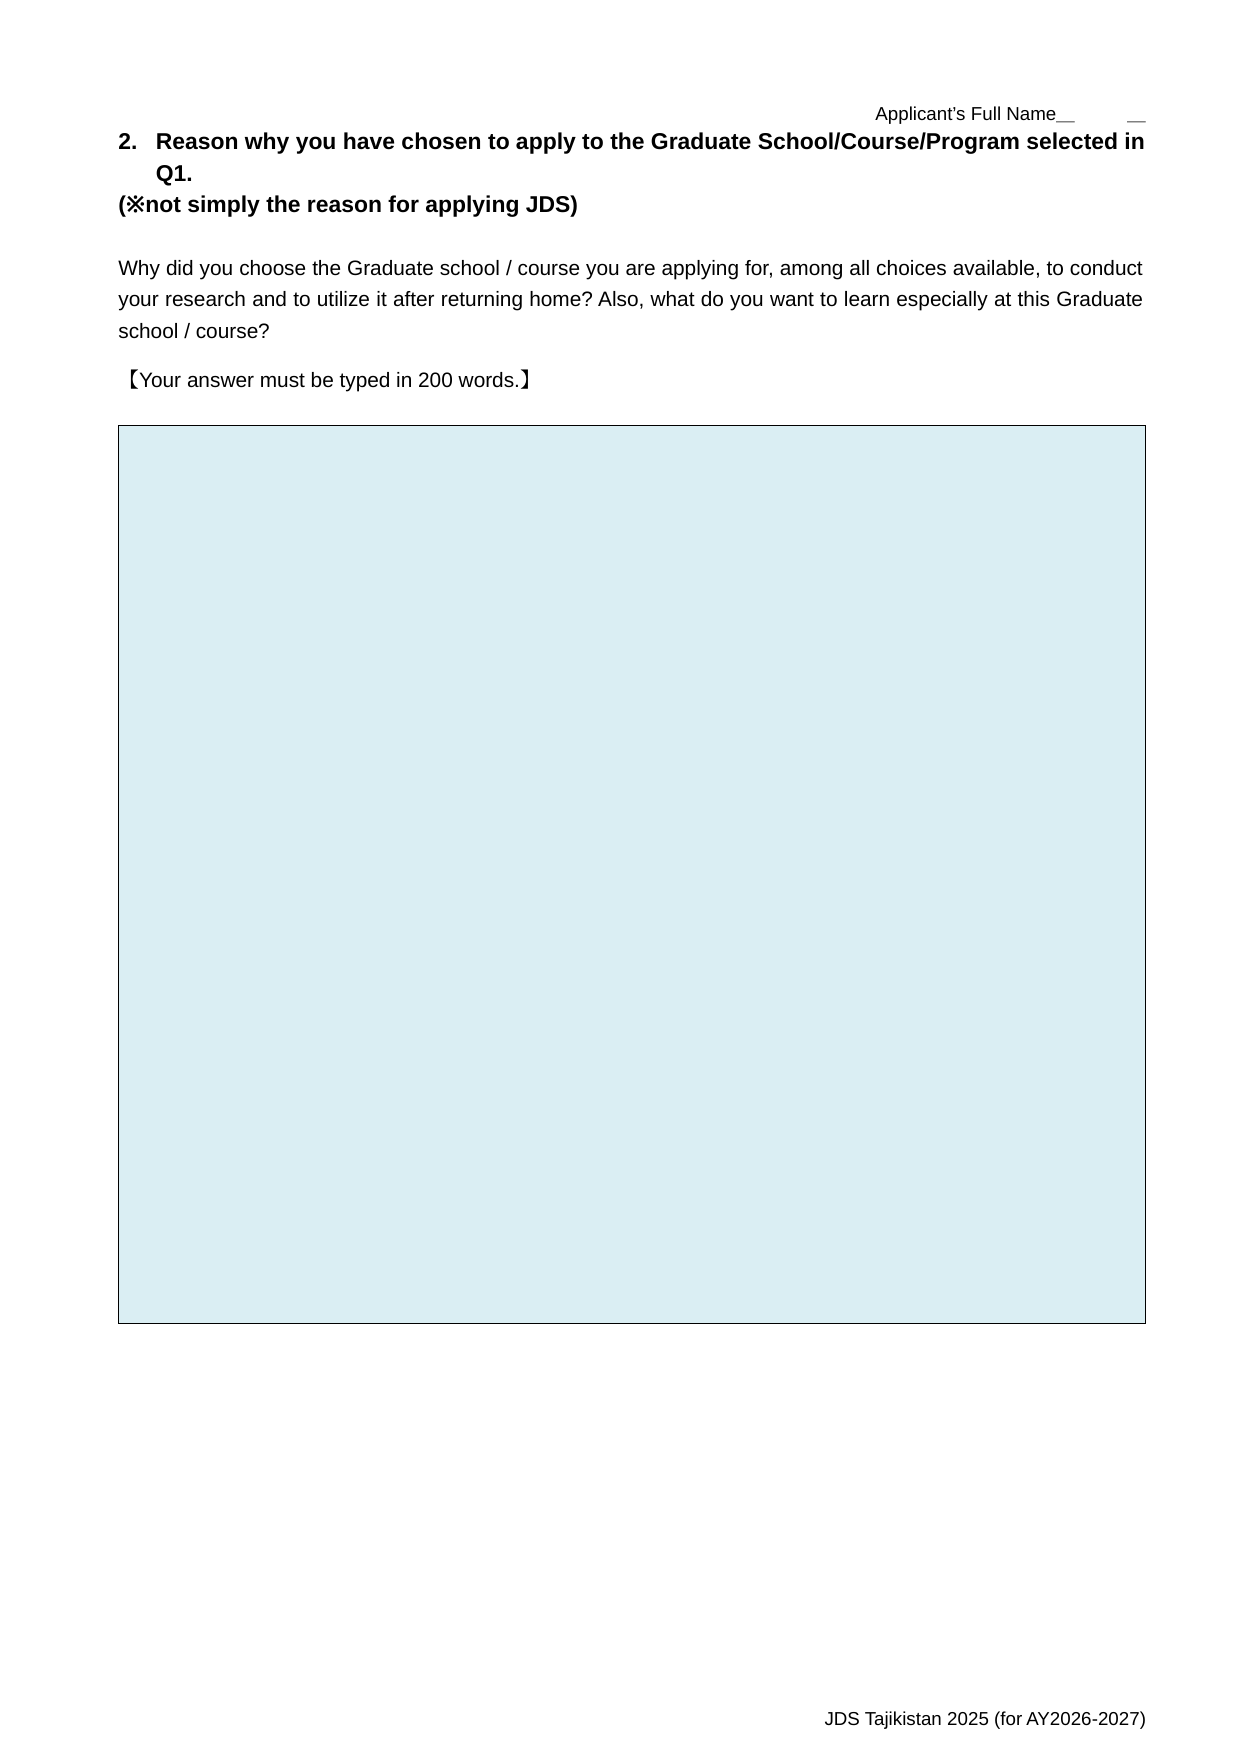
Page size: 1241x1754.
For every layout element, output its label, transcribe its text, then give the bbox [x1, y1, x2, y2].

text Applicant’s Full Name＿ ＿ [118, 98, 1146, 126]
text 【Your answer must be typed in 200 words.】 [118, 362, 1146, 394]
list Reason why you have chosen to apply to the Graduate School/Course/Program selected in Q1. [118, 126, 1146, 189]
table_header [119, 426, 1145, 1323]
text Why did you choose the Graduate school / course you are applying for, among all choices available, to conduct your research and to utilize it after returning home? Also, what do you want to learn especially at this Graduate school / course? [118, 252, 1146, 346]
text (※not simply the reason for applying JDS) [118, 189, 1146, 220]
